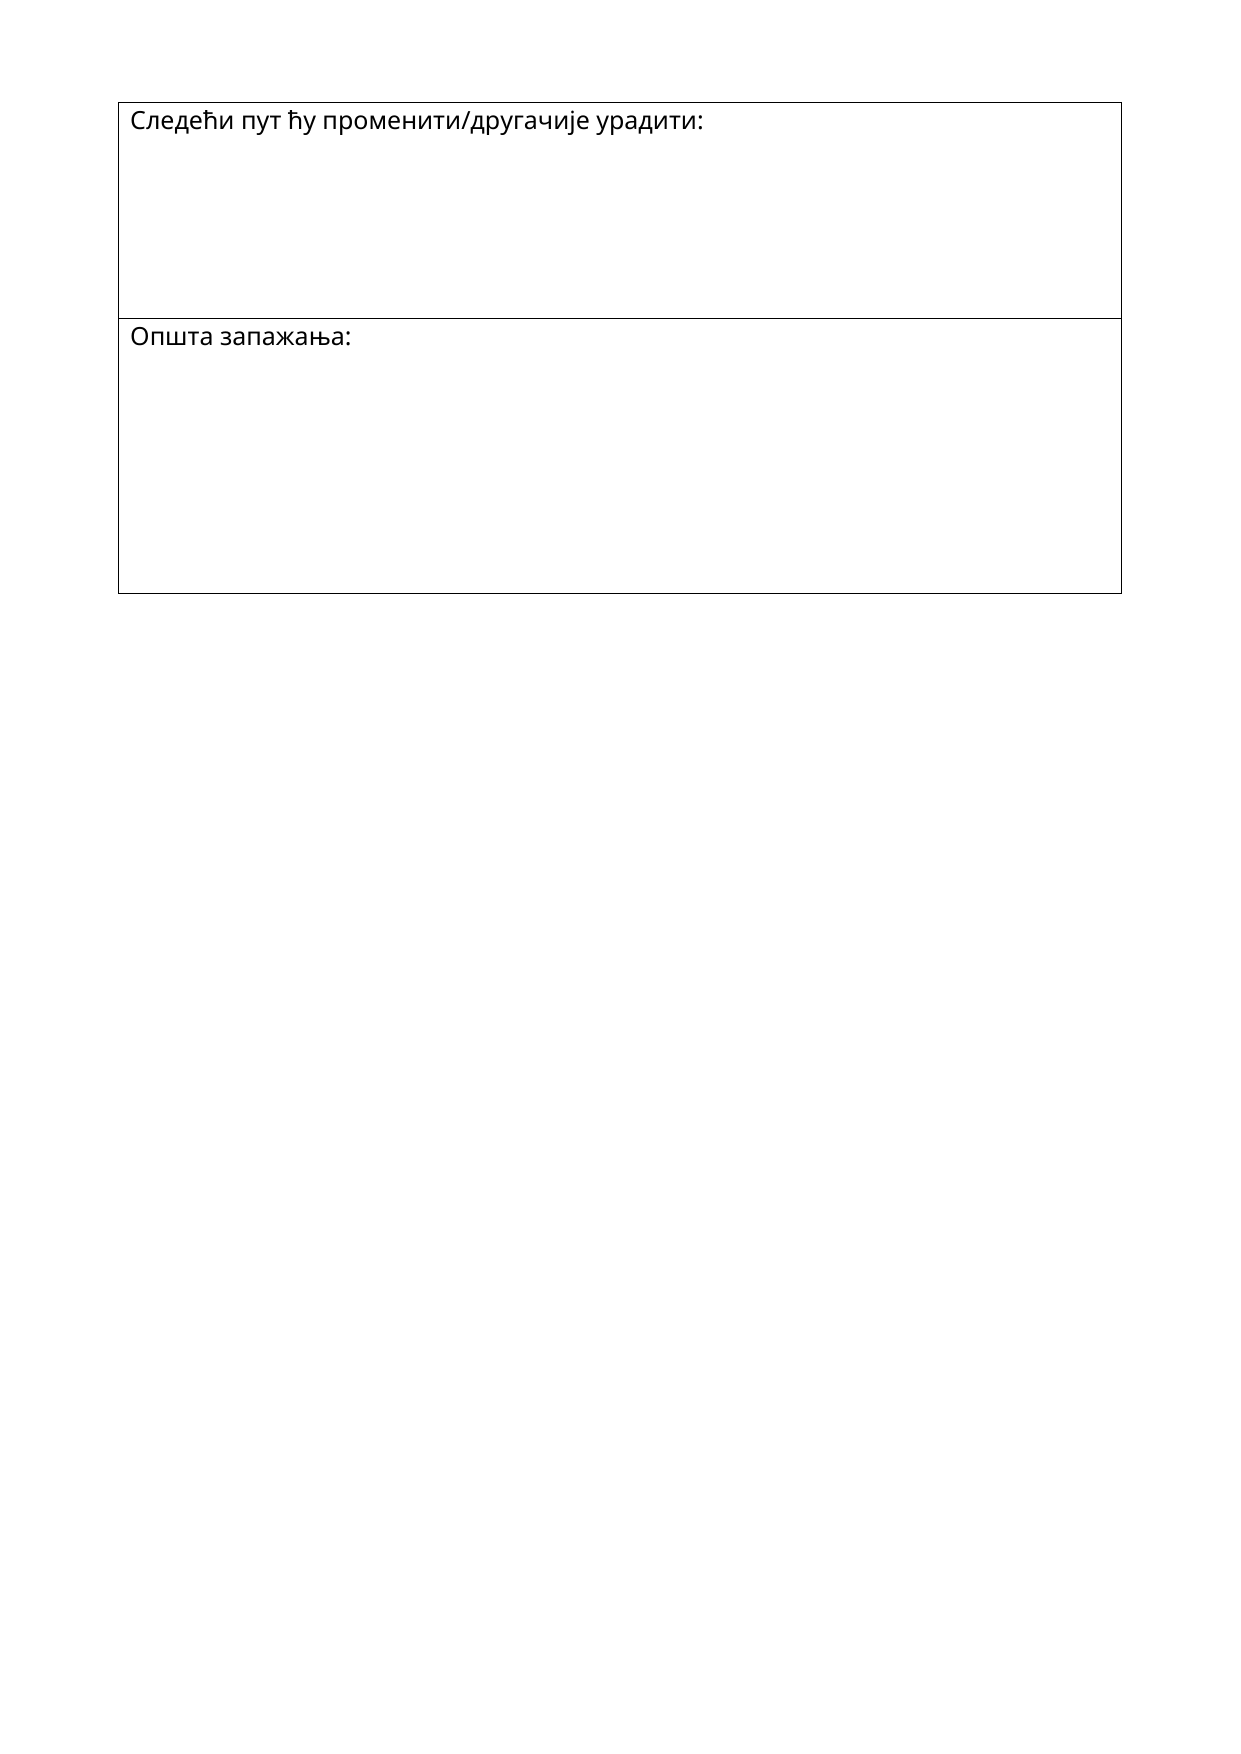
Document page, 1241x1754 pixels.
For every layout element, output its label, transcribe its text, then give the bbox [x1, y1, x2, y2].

table_cell Општа запажања: [119, 319, 1121, 593]
table_cell Следећи пут ћу променити/другачије урадити: [119, 103, 1121, 318]
